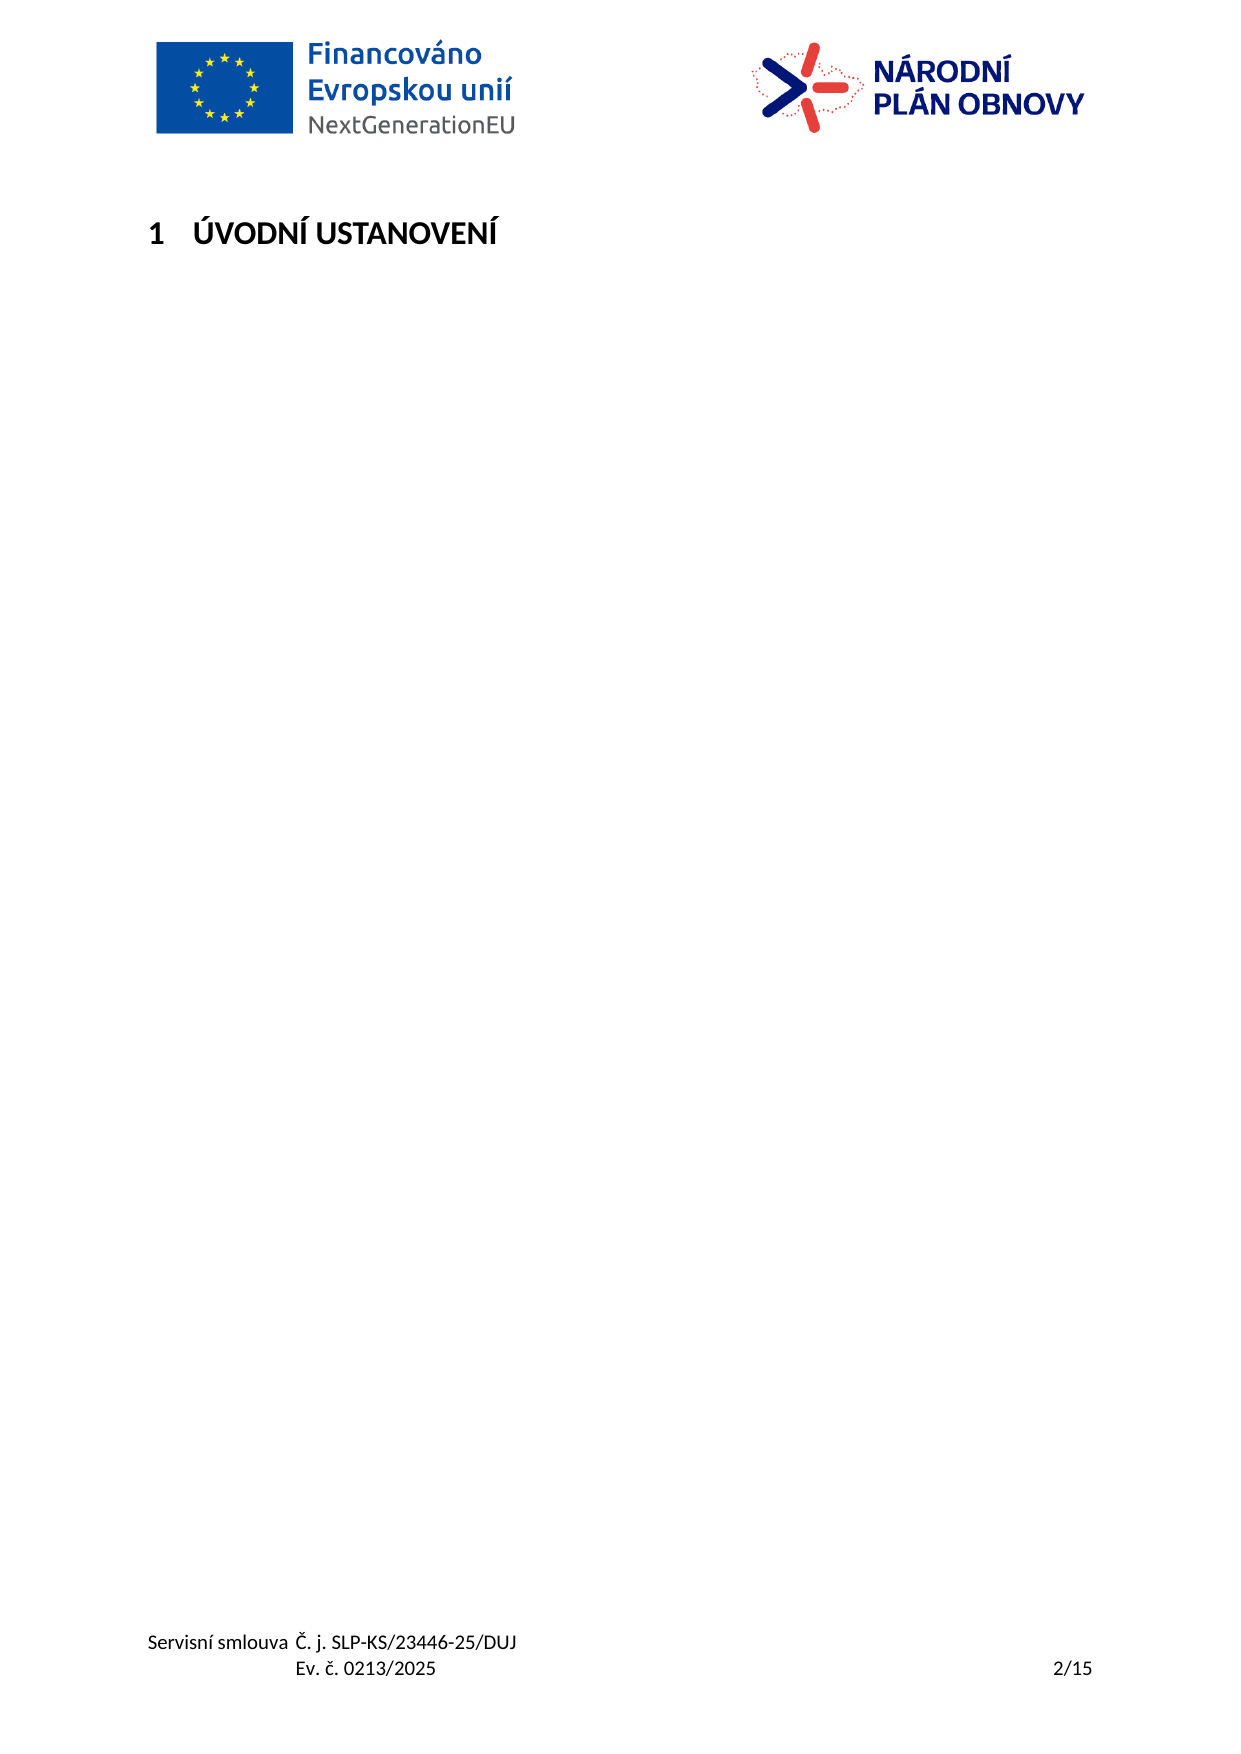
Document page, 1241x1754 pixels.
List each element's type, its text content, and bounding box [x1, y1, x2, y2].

subtitle ÚVODNÍ USTANOVENÍ [148, 212, 1093, 252]
picture [147, 29, 1093, 146]
